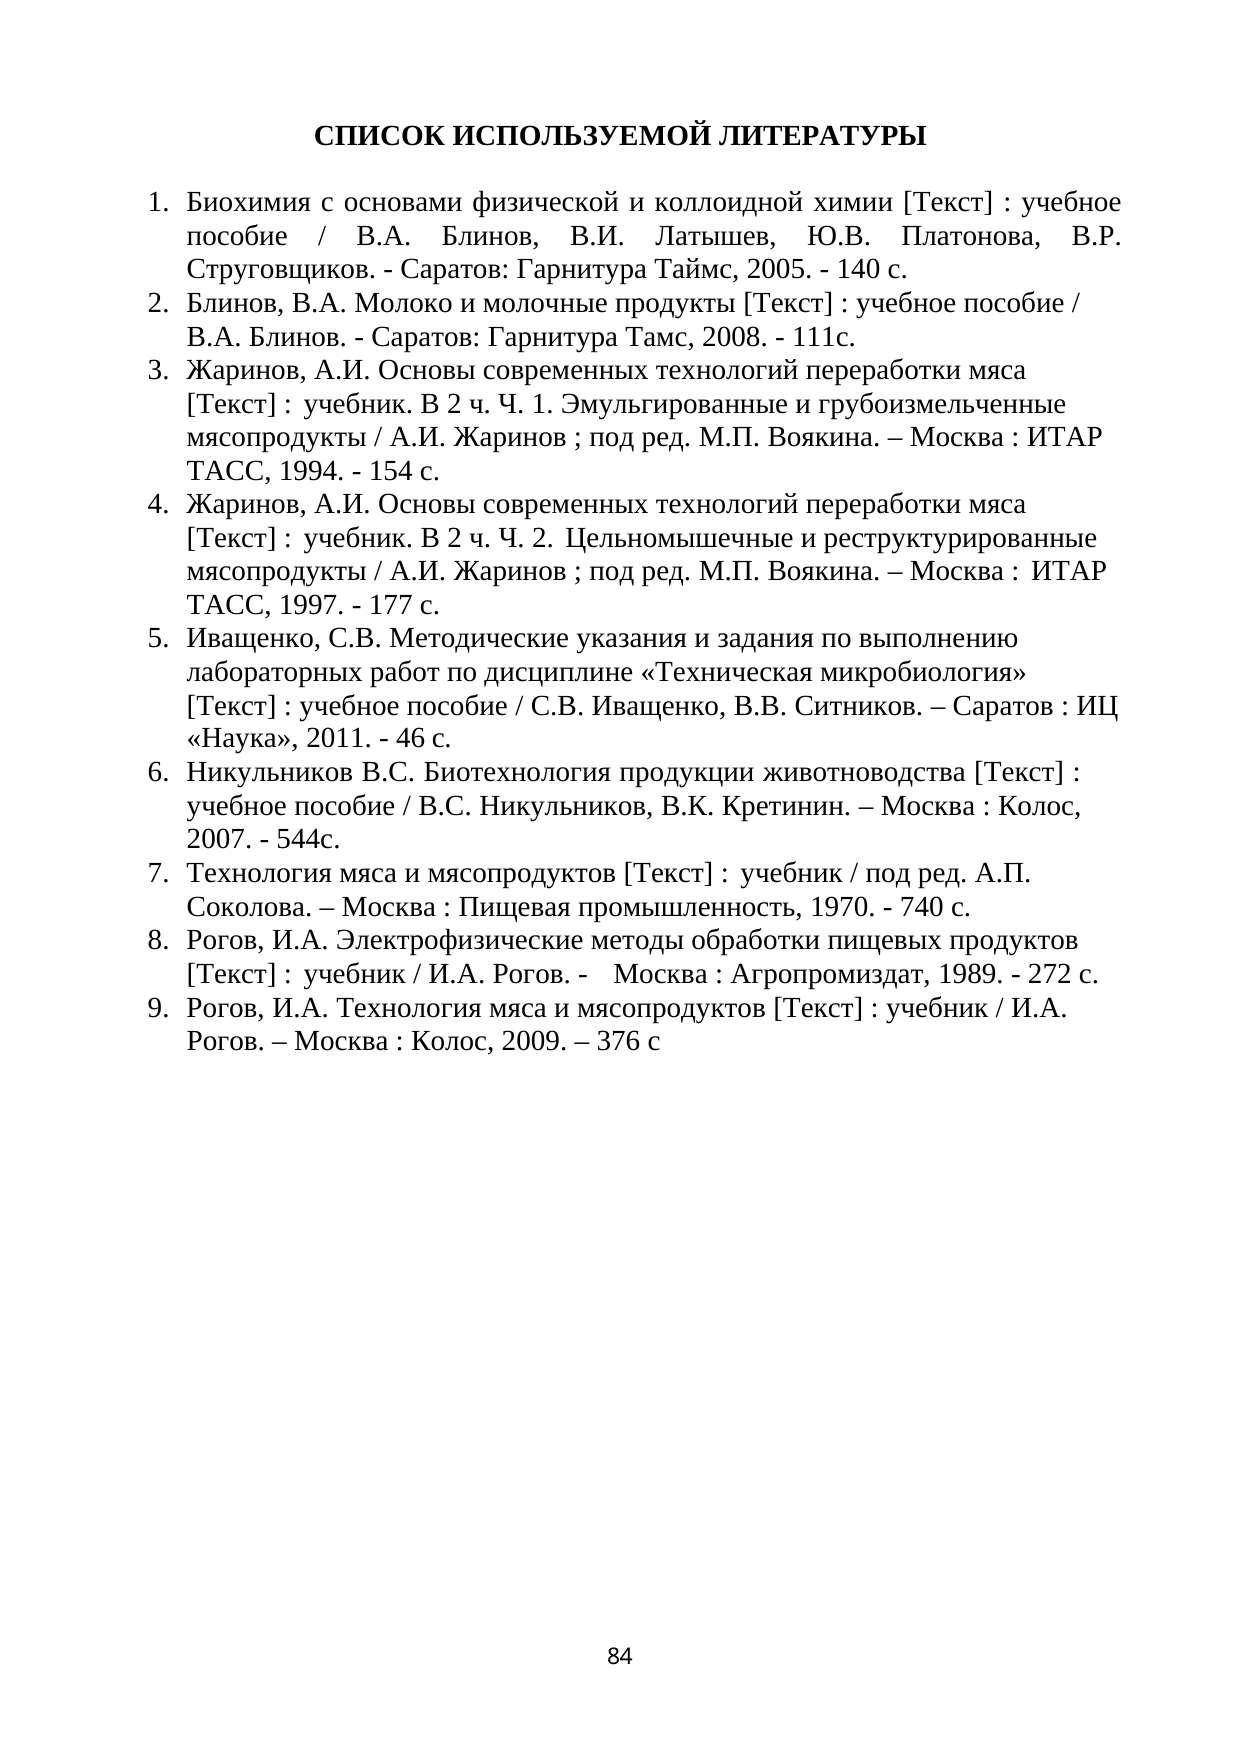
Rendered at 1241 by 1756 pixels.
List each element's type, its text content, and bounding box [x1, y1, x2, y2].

text «Наука», 2011. - 46 с. [186, 721, 1146, 754]
list Рогов, И.А. Электрофизические методы обработки пищевых продуктов [Текст] : учебник / И.А. Рогов. - Москва : Агропромиздат, 1989. - 272 с. [147, 922, 1100, 989]
list Жаринов, А.И. Основы современных технологий переработки мяса [Текст] : учебник. В 2 ч. Ч. 2. Цельномышечные и реструктурированные мясопродукты / А.И. Жаринов ; под ред. М.П. Воякина. – Москва : ИТАР ТАСС, 1997. - 177 с. [147, 486, 1111, 621]
subtitle СПИСОК ИСПОЛЬЗУЕМОЙ ЛИТЕРАТУРЫ [94, 118, 1146, 151]
list Рогов, И.А. Технология мяса и мясопродуктов [Текст] : учебник / И.А. Рогов. – Москва : Колос, 2009. – 376 с [147, 990, 1069, 1057]
list Жаринов, А.И. Основы современных технологий переработки мяса [Текст] : учебник. В 2 ч. Ч. 1. Эмульгированные и грубоизмельченные мясопродукты / А.И. Жаринов ; под ред. М.П. Воякина. – Москва : ИТАР ТАСС, 1994. - 154 с. [147, 352, 1104, 486]
list Биохимия с основами физической и коллоидной химии [Текст] : учебное пособие / В.А. Блинов, В.И. Латышев, Ю.В. Платонова, В.Р. Струговщиков. - Саратов: Гарнитура Таймс, 2005. - 140 с. [147, 184, 1123, 285]
list Технология мяса и мясопродуктов [Текст] : учебник / под ред. А.П. Соколова. – Москва : Пищевая промышленность, 1970. - 740 с. [147, 855, 1035, 922]
list Иващенко, С.В. Методические указания и задания по выполнению лабораторных работ по дисциплине «Техническая микробиология» [Текст] : учебное пособие / С.В. Иващенко, В.В. Ситников. – Саратов : ИЦ [147, 621, 1119, 721]
list Никульников В.С. Биотехнология продукции животноводства [Текст] : учебное пособие / В.С. Никульников, В.К. Кретинин. – Москва : Колос, 2007. - 544с. [147, 754, 1082, 855]
list Блинов, В.А. Молоко и молочные продукты [Текст] : учебное пособие / В.А. Блинов. - Саратов: Гарнитура Тамс, 2008. - 111с. [147, 285, 1081, 352]
